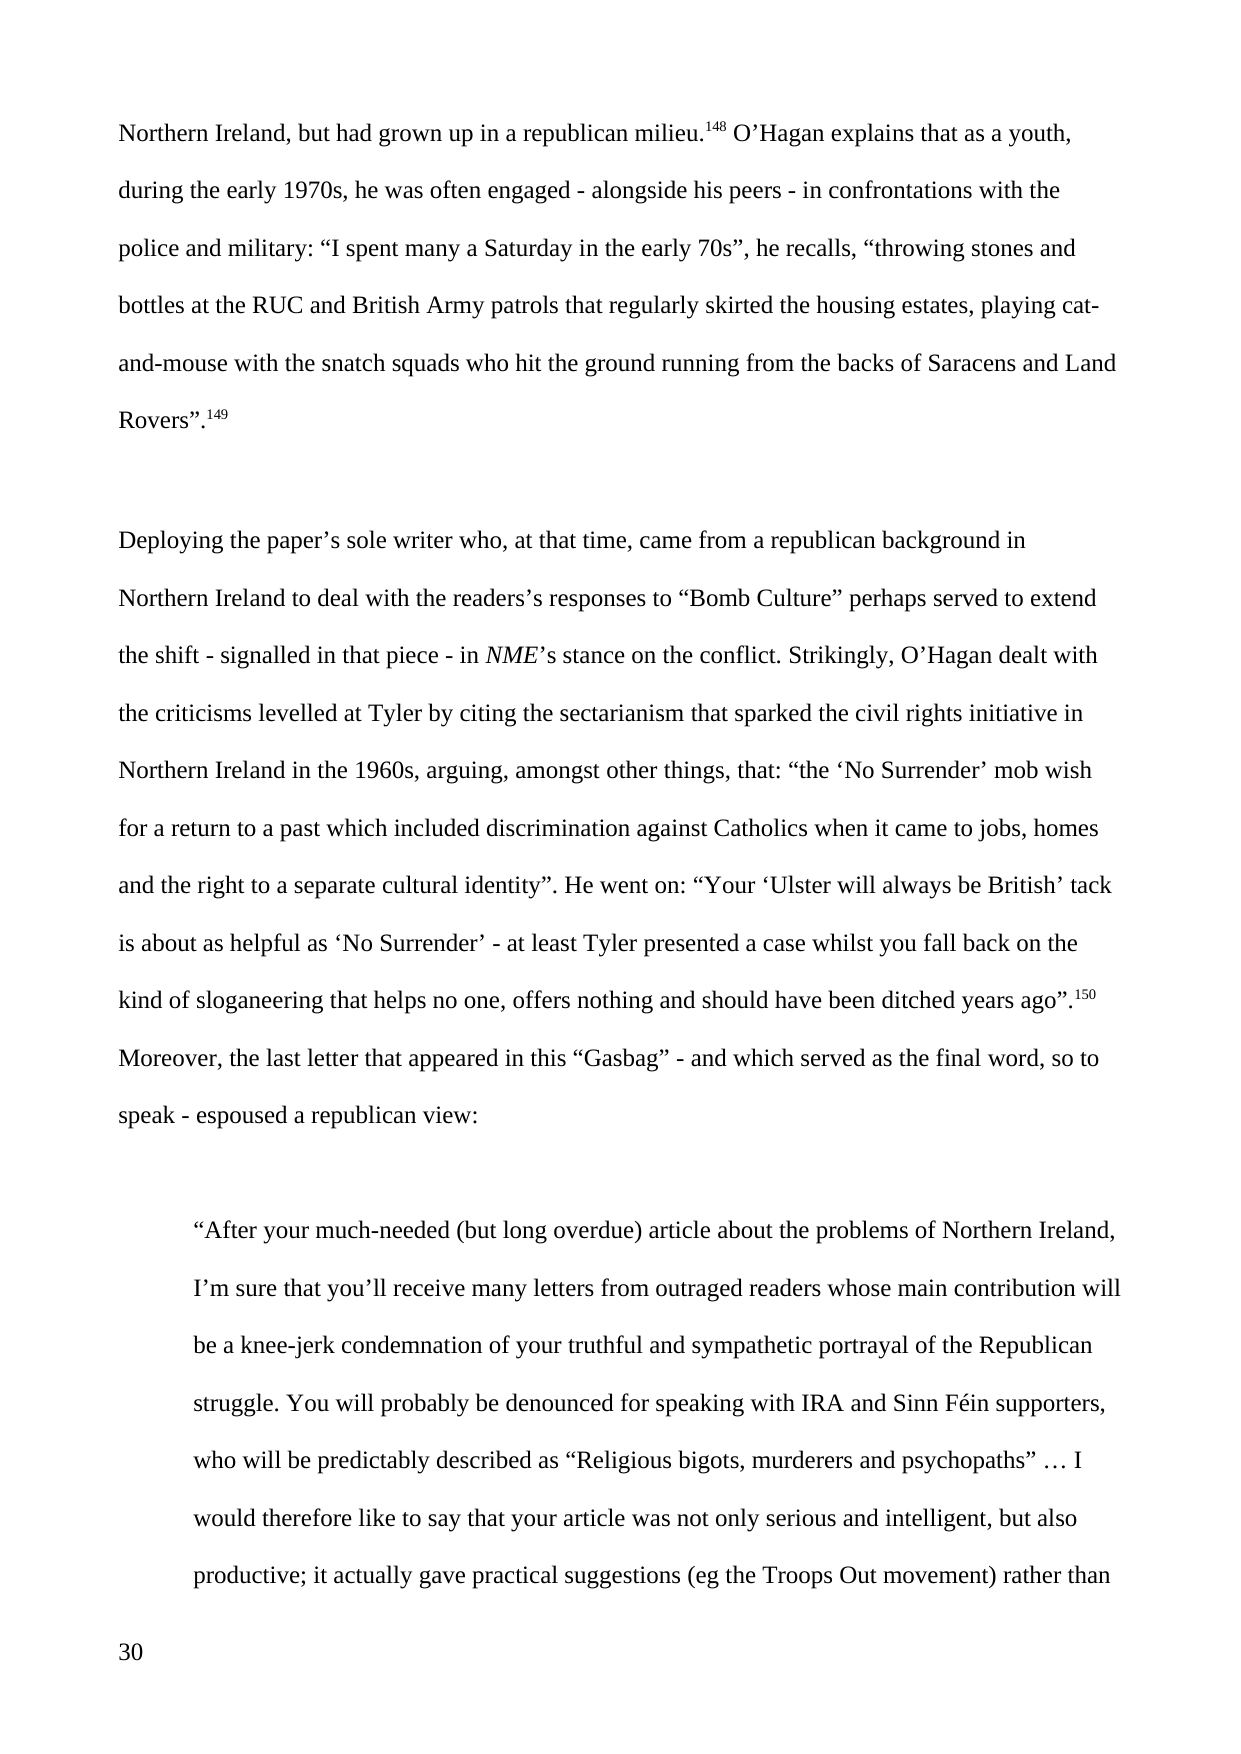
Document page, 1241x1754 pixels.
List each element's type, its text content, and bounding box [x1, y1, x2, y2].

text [118, 1216, 1122, 1589]
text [118, 118, 1122, 434]
text Deploying the paper’s sole writer who, at that time, came from a republican background in Northern Ireland to deal with the readers’s responses to “Bomb Culture” perhaps served to extend the shift - signalled in that piece - in NME’s stance on the conflict. Strikingly, O’Hagan dealt with the criticisms levelled at Tyler by citing the sectarianism that sparked the civil rights initiative in Northern Ireland in the 1960s, arguing, amongst other things, that: “the ‘No Surrender’ mob wish for a return to a past which included discrimination against Catholics when it came to jobs, homes and the right to a separate cultural identity”. He went on: “Your ‘Ulster will always be British’ tack is about as helpful as ‘No Surrender’ - at least Tyler presented a case whilst you fall back on the kind of sloganeering that helps no one, offers nothing and should have been ditched years ago”. Moreover, the last letter that appeared in this “Gasbag” - and which served as the final word, so to speak - espoused a republican view: [118, 526, 1122, 1129]
